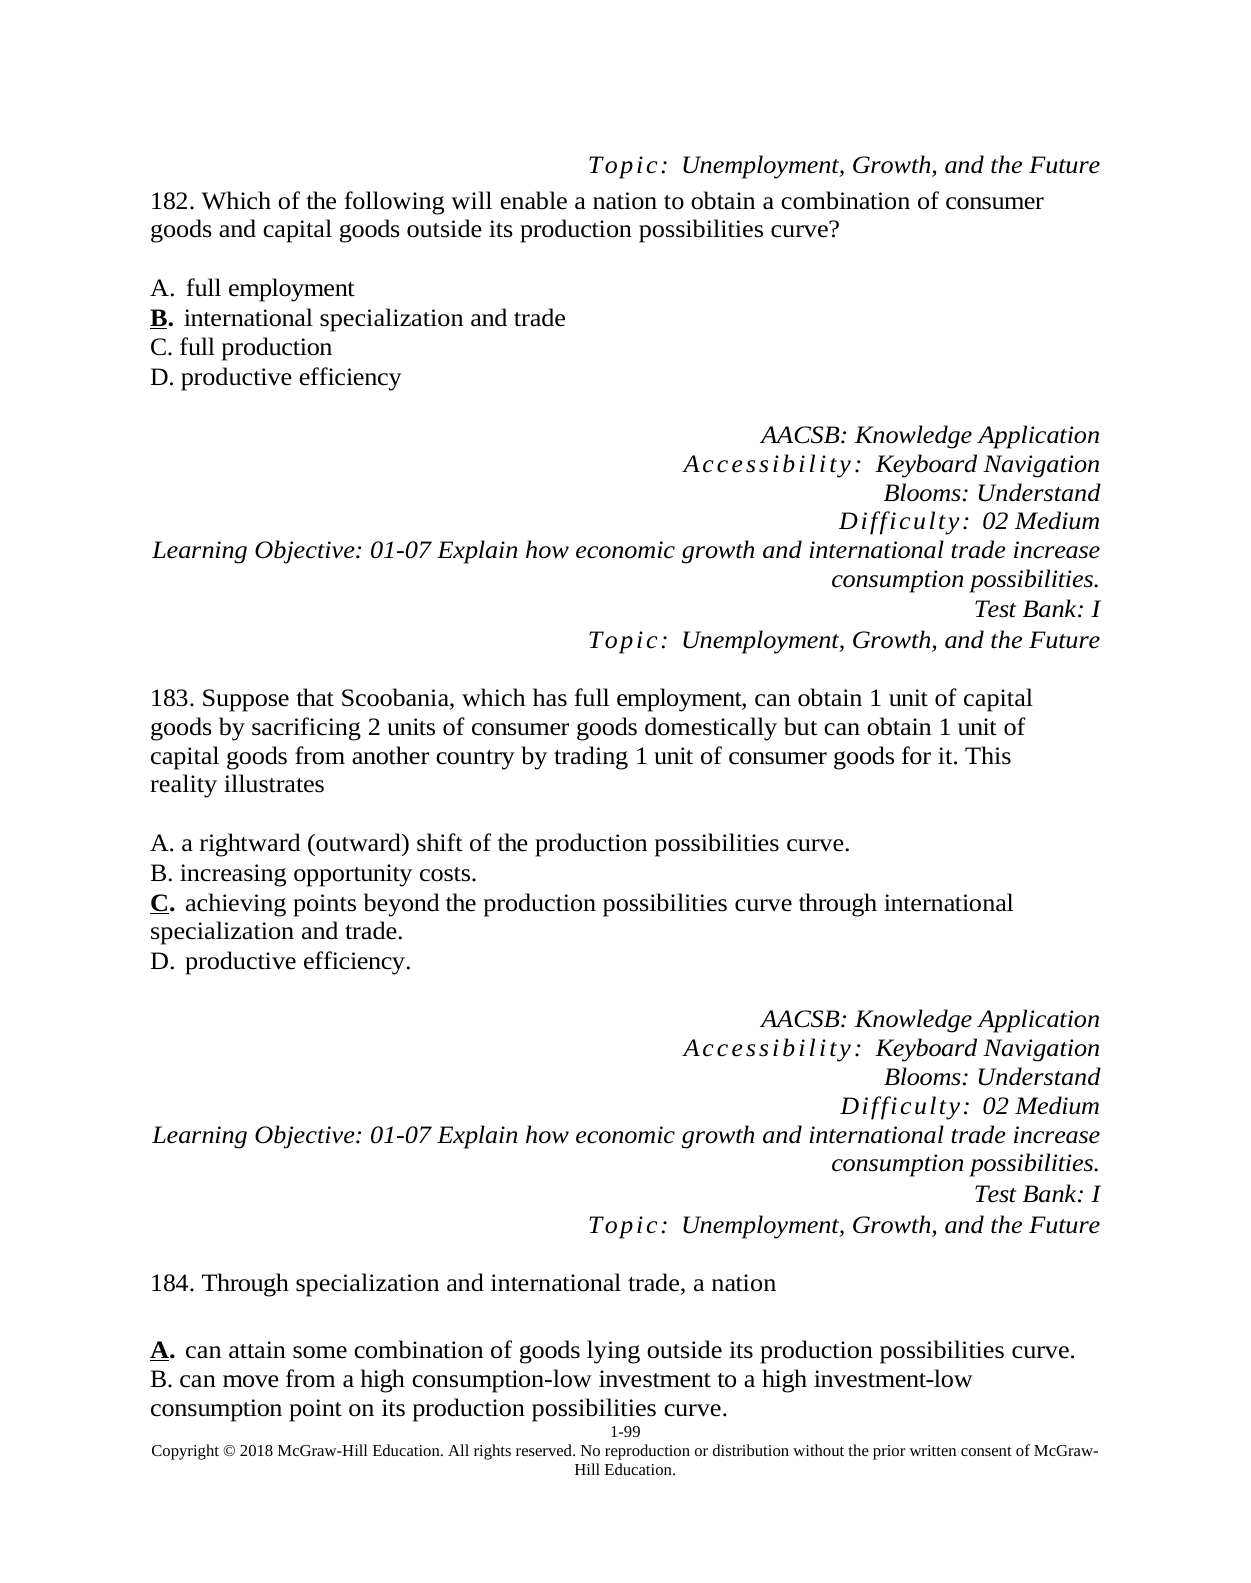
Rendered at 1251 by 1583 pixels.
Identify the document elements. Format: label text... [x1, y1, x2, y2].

text A. can attain some combination of goods lying outside its production possibilities curve. [150, 1335, 1100, 1364]
text Topic: Unemployment, Growth, and the Future [150, 1210, 1100, 1238]
text Blooms: Understand [150, 1062, 1100, 1091]
text D. productive efficiency. [150, 946, 1100, 975]
text B. increasing opportunity costs. [150, 858, 1100, 886]
text Accessibility: Keyboard Navigation [150, 449, 1100, 478]
text Test Bank: I [150, 594, 1100, 623]
text C. full production [150, 332, 1100, 361]
text C. achieving points beyond the production possibilities curve through international specialization and trade. [150, 888, 1100, 945]
text 183. Suppose that Scoobania, which has full employment, can obtain 1 unit of capital goods by sacrificing 2 units of consumer goods domestically but can obtain 1 unit of capital goods from another country by trading 1 unit of consumer goods for it. This reality illustrates [150, 683, 1066, 798]
text 182. Which of the following will enable a nation to obtain a combination of consumer goods and capital goods outside its production possibilities curve? [150, 186, 1100, 243]
text Topic: Unemployment, Growth, and the Future [150, 625, 1100, 654]
text Learning Objective: 01-07 Explain how economic growth and international trade increase consumption possibilities. [150, 535, 1100, 593]
text Blooms: Understand [150, 478, 1100, 506]
text 184. Through specialization and international trade, a nation [150, 1268, 1100, 1296]
text Topic: Unemployment, Growth, and the Future [150, 150, 1100, 179]
text D. productive efficiency [150, 362, 1100, 390]
text Difficulty: 02 Medium [150, 1091, 1100, 1120]
text B. can move from a high consumption-low investment to a high investment-low consumption point on its production possibilities curve. [150, 1364, 1100, 1422]
text AACSB: Knowledge Application [150, 420, 1100, 449]
text Learning Objective: 01-07 Explain how economic growth and international trade increase consumption possibilities. [150, 1120, 1100, 1177]
text B. international specialization and trade [150, 303, 1100, 332]
text Accessibility: Keyboard Navigation [150, 1033, 1100, 1062]
text Difficulty: 02 Medium [150, 506, 1100, 535]
text AACSB: Knowledge Application [150, 1004, 1100, 1033]
text A. a rightward (outward) shift of the production possibilities curve. [150, 828, 1100, 857]
text A. full employment [150, 273, 1100, 301]
text Test Bank: I [150, 1179, 1100, 1208]
